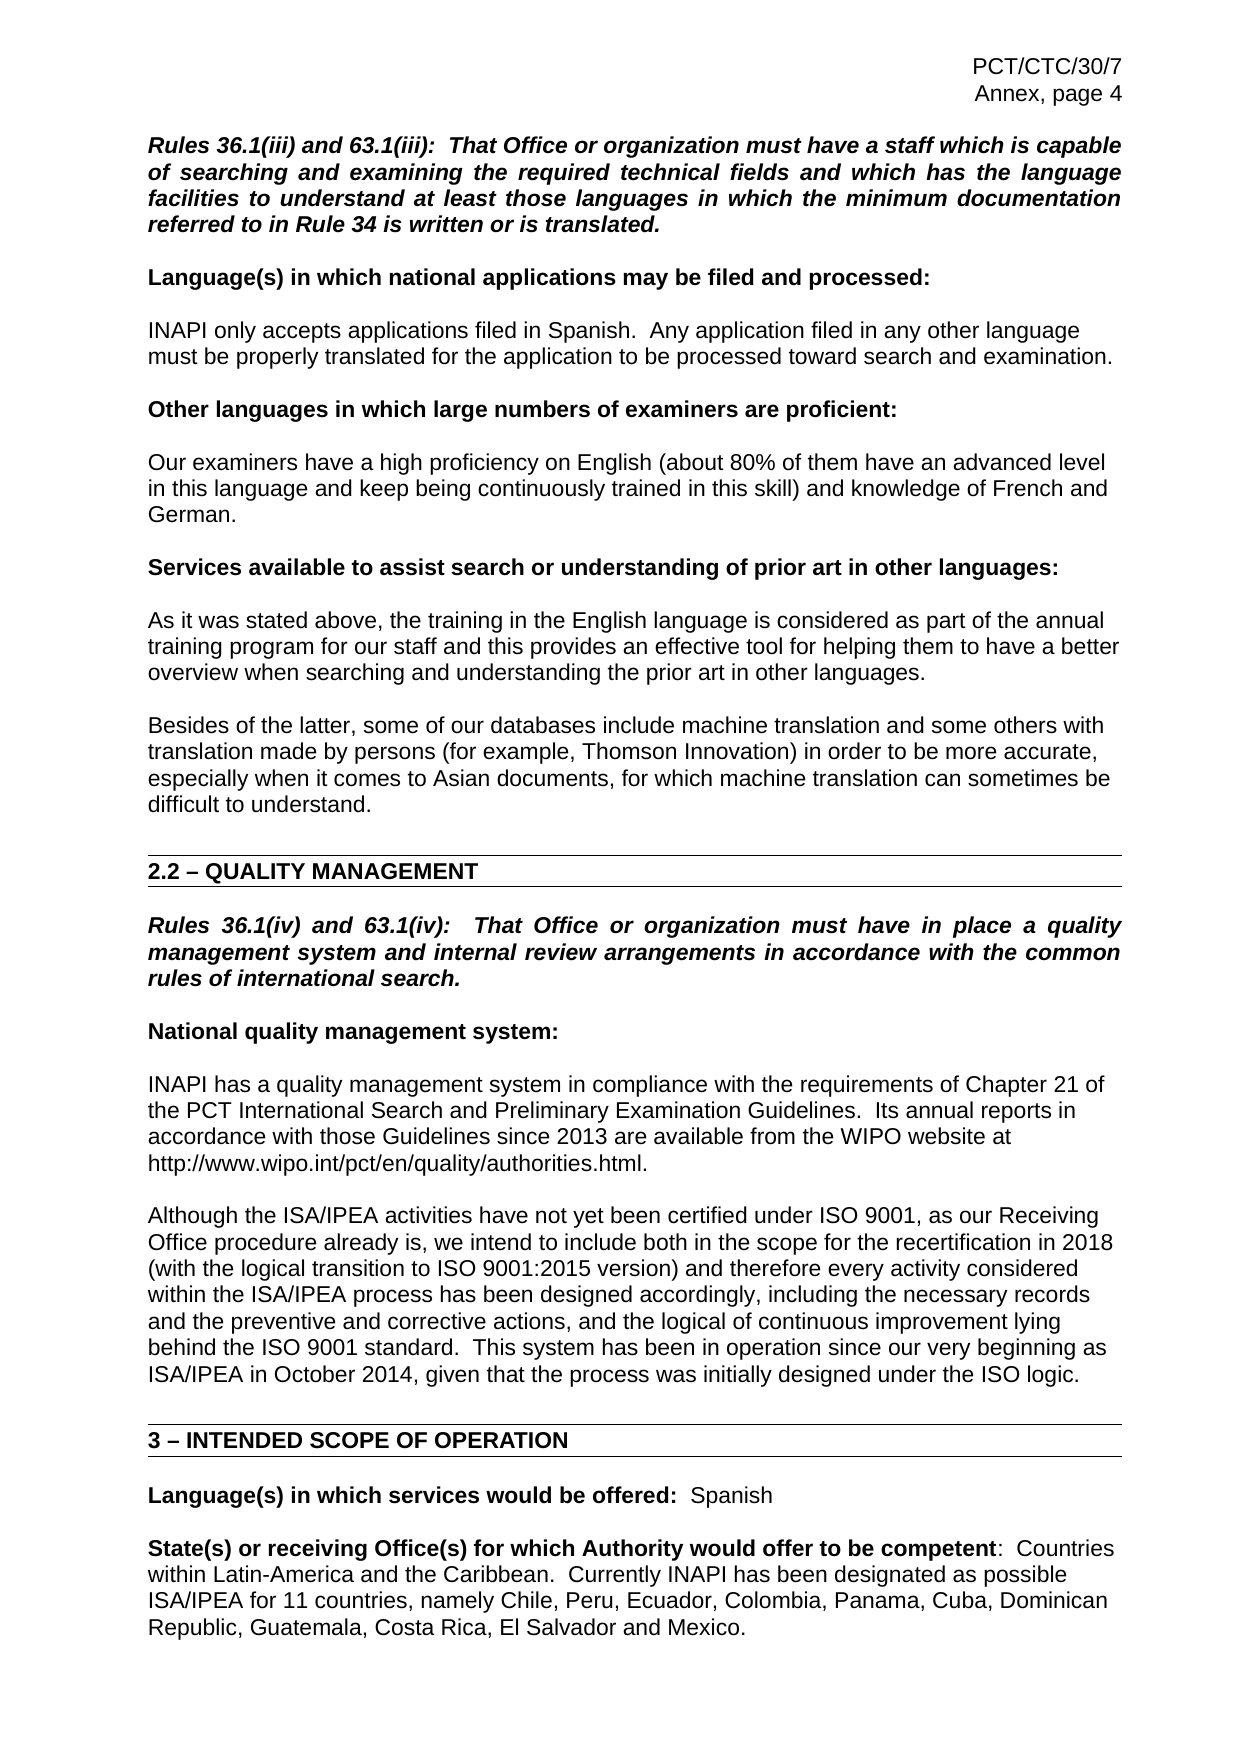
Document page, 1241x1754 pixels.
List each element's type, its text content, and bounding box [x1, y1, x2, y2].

text Rules 36.1(iv) and 63.1(iv): That Office or organization must have in place a quality management system and internal review arrangements in accordance with the common rules of international search. [148, 912, 1122, 992]
subtitle 2.2 – Quality Management [148, 856, 1122, 886]
text Rules 36.1(iii) and 63.1(iii): That Office or organization must have a staff which is capable of searching and examining the required technical fields and which has the language facilities to understand at least those languages in which the minimum documentation referred to in Rule 34 is written or is translated. [148, 132, 1122, 238]
text Our examiners have a high proficiency on English (about 80% of them have an advanced level in this language and keep being continuously trained in this skill) and knowledge of French and German. [148, 448, 1122, 527]
text As it was stated above, the training in the English language is considered as part of the annual training program for our staff and this provides an effective tool for helping them to have a better overview when searching and understanding the prior art in other languages. [148, 607, 1122, 686]
subtitle 3 – Intended Scope of Operation [148, 1425, 1122, 1456]
text INAPI has a quality management system in compliance with the requirements of Chapter 21 of the PCT International Search and Preliminary Examination Guidelines. Its annual reports in accordance with those Guidelines since 2013 are available from the WIPO website at http://www.wipo.int/pct/en/quality/authorities.html. [148, 1071, 1122, 1176]
text Other languages in which large numbers of examiners are proficient: [148, 396, 1122, 422]
text Services available to assist search or understanding of prior art in other languages: [148, 554, 1122, 580]
text Although the ISA/IPEA activities have not yet been certified under ISO 9001, as our Receiving Office procedure already is, we intend to include both in the scope for the recertification in 2018 (with the logical transition to ISO 9001:2015 version) and therefore every activity considered within the ISA/IPEA process has been designed accordingly, including the necessary records and the preventive and corrective actions, and the logical of continuous improvement lying behind the ISO 9001 standard. This system has been in operation since our very beginning as ISA/IPEA in October 2014, given that the process was initially designed under the ISO logic. [148, 1202, 1122, 1387]
text National quality management system: [148, 1018, 1122, 1044]
text Besides of the latter, some of our databases include machine translation and some others with translation made by persons (for example, Thomson Innovation) in order to be more accurate, especially when it comes to Asian documents, for which machine translation can sometimes be difficult to understand. [148, 712, 1122, 817]
text Language(s) in which services would be offered: Spanish [148, 1482, 1122, 1508]
text State(s) or receiving Office(s) for which Authority would offer to be competent: Countries within Latin-America and the Caribbean. Currently INAPI has been designated as possible ISA/IPEA for 11 countries, namely Chile, Peru, Ecuador, Colombia, Panama, Cuba, Dominican Republic, Guatemala, Costa Rica, El Salvador and Mexico. [148, 1535, 1122, 1640]
text Language(s) in which national applications may be filed and processed: [148, 264, 1122, 290]
text INAPI only accepts applications filed in Spanish. Any application filed in any other language must be properly translated for the application to be processed toward search and examination. [148, 317, 1122, 369]
